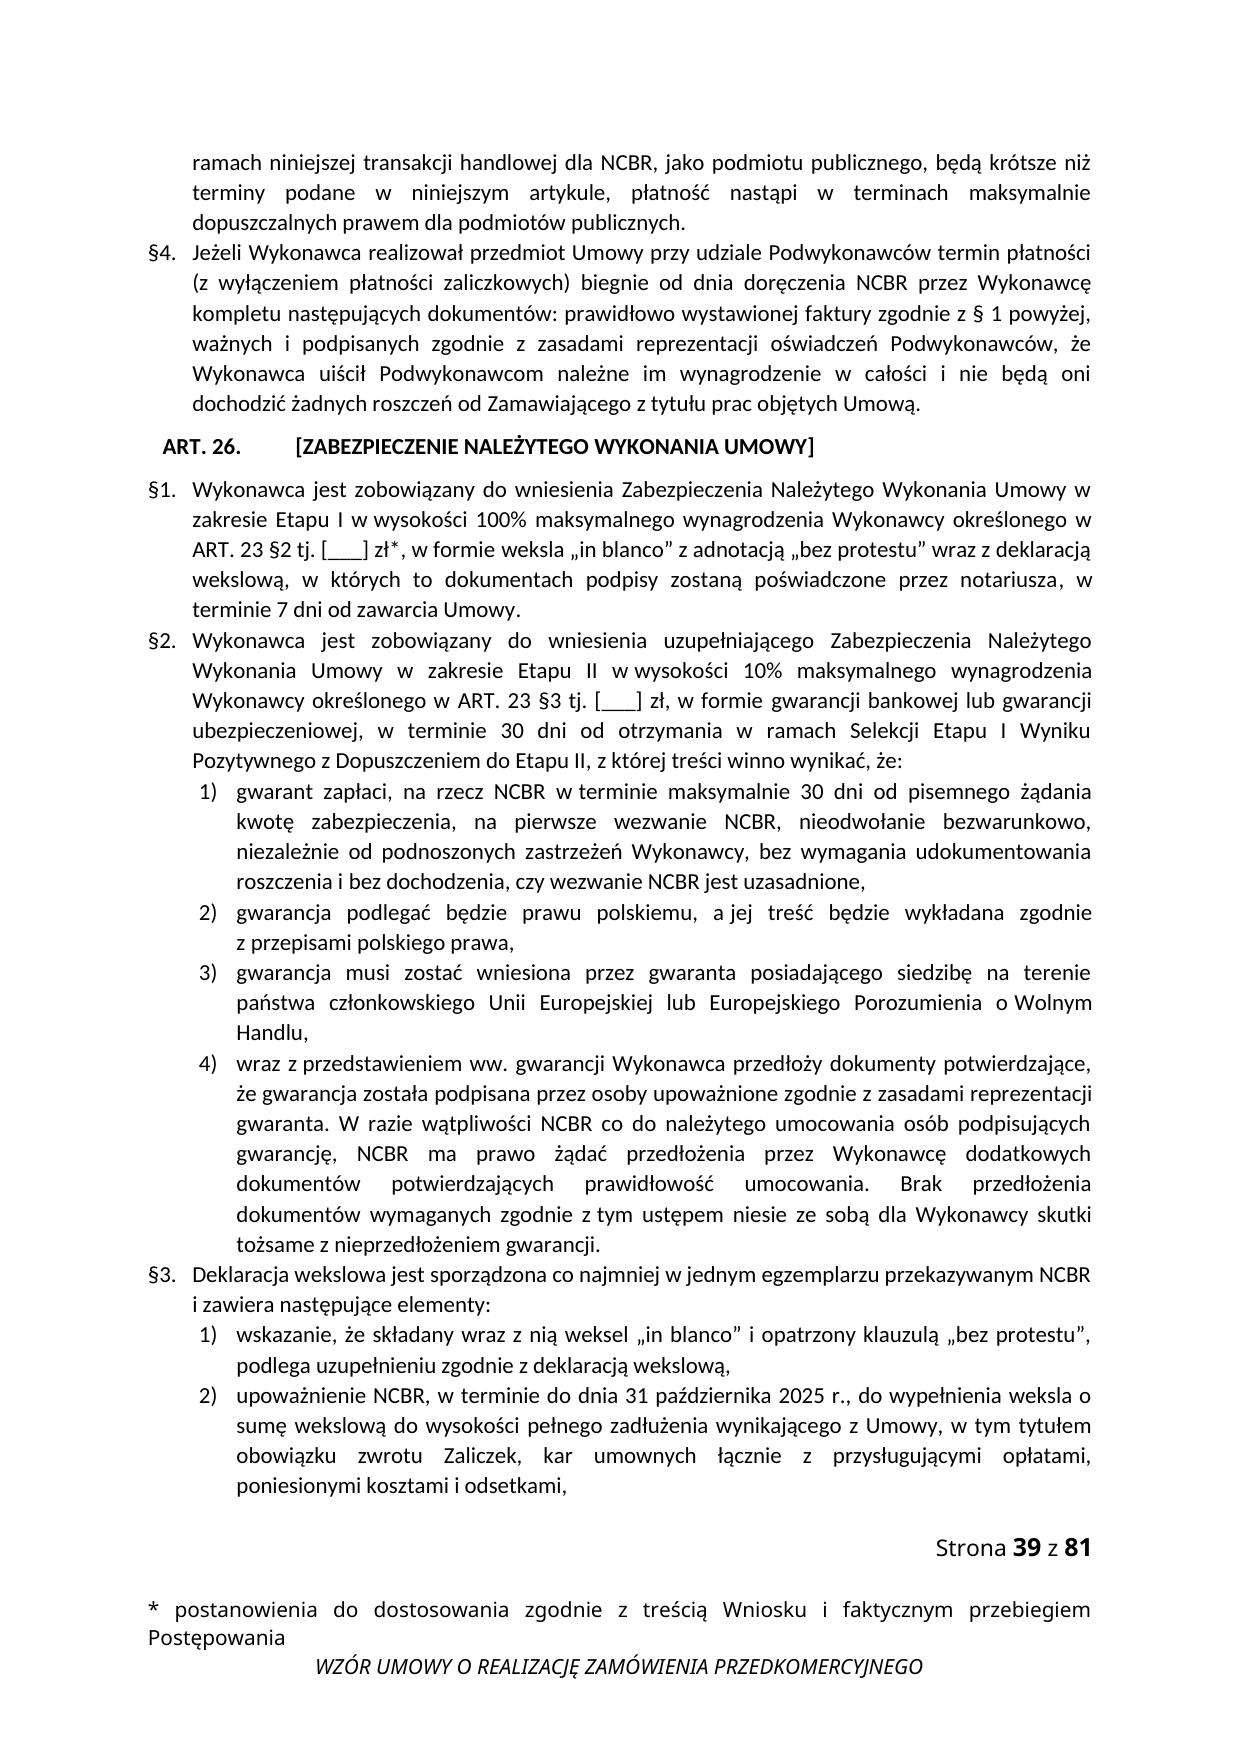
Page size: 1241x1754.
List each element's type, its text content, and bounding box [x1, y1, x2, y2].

list upoważnienie NCBR, w terminie do dnia 31 października 2025 r., do wypełnienia weksla o sumę wekslową do wysokości pełnego zadłużenia wynikającego z Umowy, w tym tytułem obowiązku zwrotu Zaliczek, kar umownych łącznie z przysługującymi opłatami, poniesionymi kosztami i odsetkami, [199, 1381, 1093, 1499]
list gwarant zapłaci, na rzecz NCBR w terminie maksymalnie 30 dni od pisemnego żądania kwotę zabezpieczenia, na pierwsze wezwanie NCBR, nieodwołanie bezwarunkowo, niezależnie od podnoszonych zastrzeżeń Wykonawcy, bez wymagania udokumentowania roszczenia i bez dochodzenia, czy wezwanie NCBR jest uzasadnione, [199, 777, 1093, 895]
list Wykonawca jest zobowiązany do wniesienia uzupełniającego Zabezpieczenia Należytego Wykonania Umowy w zakresie Etapu II w wysokości 10% maksymalnego wynagrodzenia Wykonawcy określonego w ART. 23 §3 tj. [___] zł, w formie gwarancji bankowej lub gwarancji ubezpieczeniowej, w terminie 30 dni od otrzymania w ramach Selekcji Etapu I Wyniku Pozytywnego z Dopuszczeniem do Etapu II, z której treści winno wynikać, że: [148, 626, 1093, 774]
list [148, 148, 1093, 236]
list Wykonawca jest zobowiązany do wniesienia Zabezpieczenia Należytego Wykonania Umowy w zakresie Etapu I w wysokości 100% maksymalnego wynagrodzenia Wykonawcy określonego w ART. 23 §2 tj. [___] zł*, w formie weksla „in blanco” z adnotacją „bez protestu” wraz z deklaracją wekslową, w których to dokumentach podpisy zostaną poświadczone przez notariusza, w terminie 7 dni od zawarcia Umowy. [148, 475, 1093, 623]
list Deklaracja wekslowa jest sporządzona co najmniej w jednym egzemplarzu przekazywanym NCBR i zawiera następujące elementy: [148, 1260, 1093, 1318]
list gwarancja podlegać będzie prawu polskiemu, a jej treść będzie wykładana zgodnie z przepisami polskiego prawa, [199, 898, 1093, 956]
list gwarancja musi zostać wniesiona przez gwaranta posiadającego siedzibę na terenie państwa członkowskiego Unii Europejskiej lub Europejskiego Porozumienia o Wolnym Handlu, [199, 958, 1093, 1046]
subtitle [ZABEZPIECZENIE NALEŻYTEGO WYKONANIA UMOWY] [148, 432, 1093, 460]
list wraz z przedstawieniem ww. gwarancji Wykonawca przedłoży dokumenty potwierdzające, że gwarancja została podpisana przez osoby upoważnione zgodnie z zasadami reprezentacji gwaranta. W razie wątpliwości NCBR co do należytego umocowania osób podpisujących gwarancję, NCBR ma prawo żądać przedłożenia przez Wykonawcę dodatkowych dokumentów potwierdzających prawidłowość umocowania. Brak przedłożenia dokumentów wymaganych zgodnie z tym ustępem niesie ze sobą dla Wykonawcy skutki tożsame z nieprzedłożeniem gwarancji. [199, 1049, 1093, 1258]
list wskazanie, że składany wraz z nią weksel „in blanco” i opatrzony klauzulą „bez protestu”, podlega uzupełnieniu zgodnie z deklaracją wekslową, [199, 1321, 1093, 1379]
list Jeżeli Wykonawca realizował przedmiot Umowy przy udziale Podwykonawców termin płatności (z wyłączeniem płatności zaliczkowych) biegnie od dnia doręczenia NCBR przez Wykonawcę kompletu następujących dokumentów: prawidłowo wystawionej faktury zgodnie z § 1 powyżej, ważnych i podpisanych zgodnie z zasadami reprezentacji oświadczeń Podwykonawców, że Wykonawca uiścił Podwykonawcom należne im wynagrodzenie w całości i nie będą oni dochodzić żadnych roszczeń od Zamawiającego z tytułu prac objętych Umową. [148, 238, 1093, 417]
